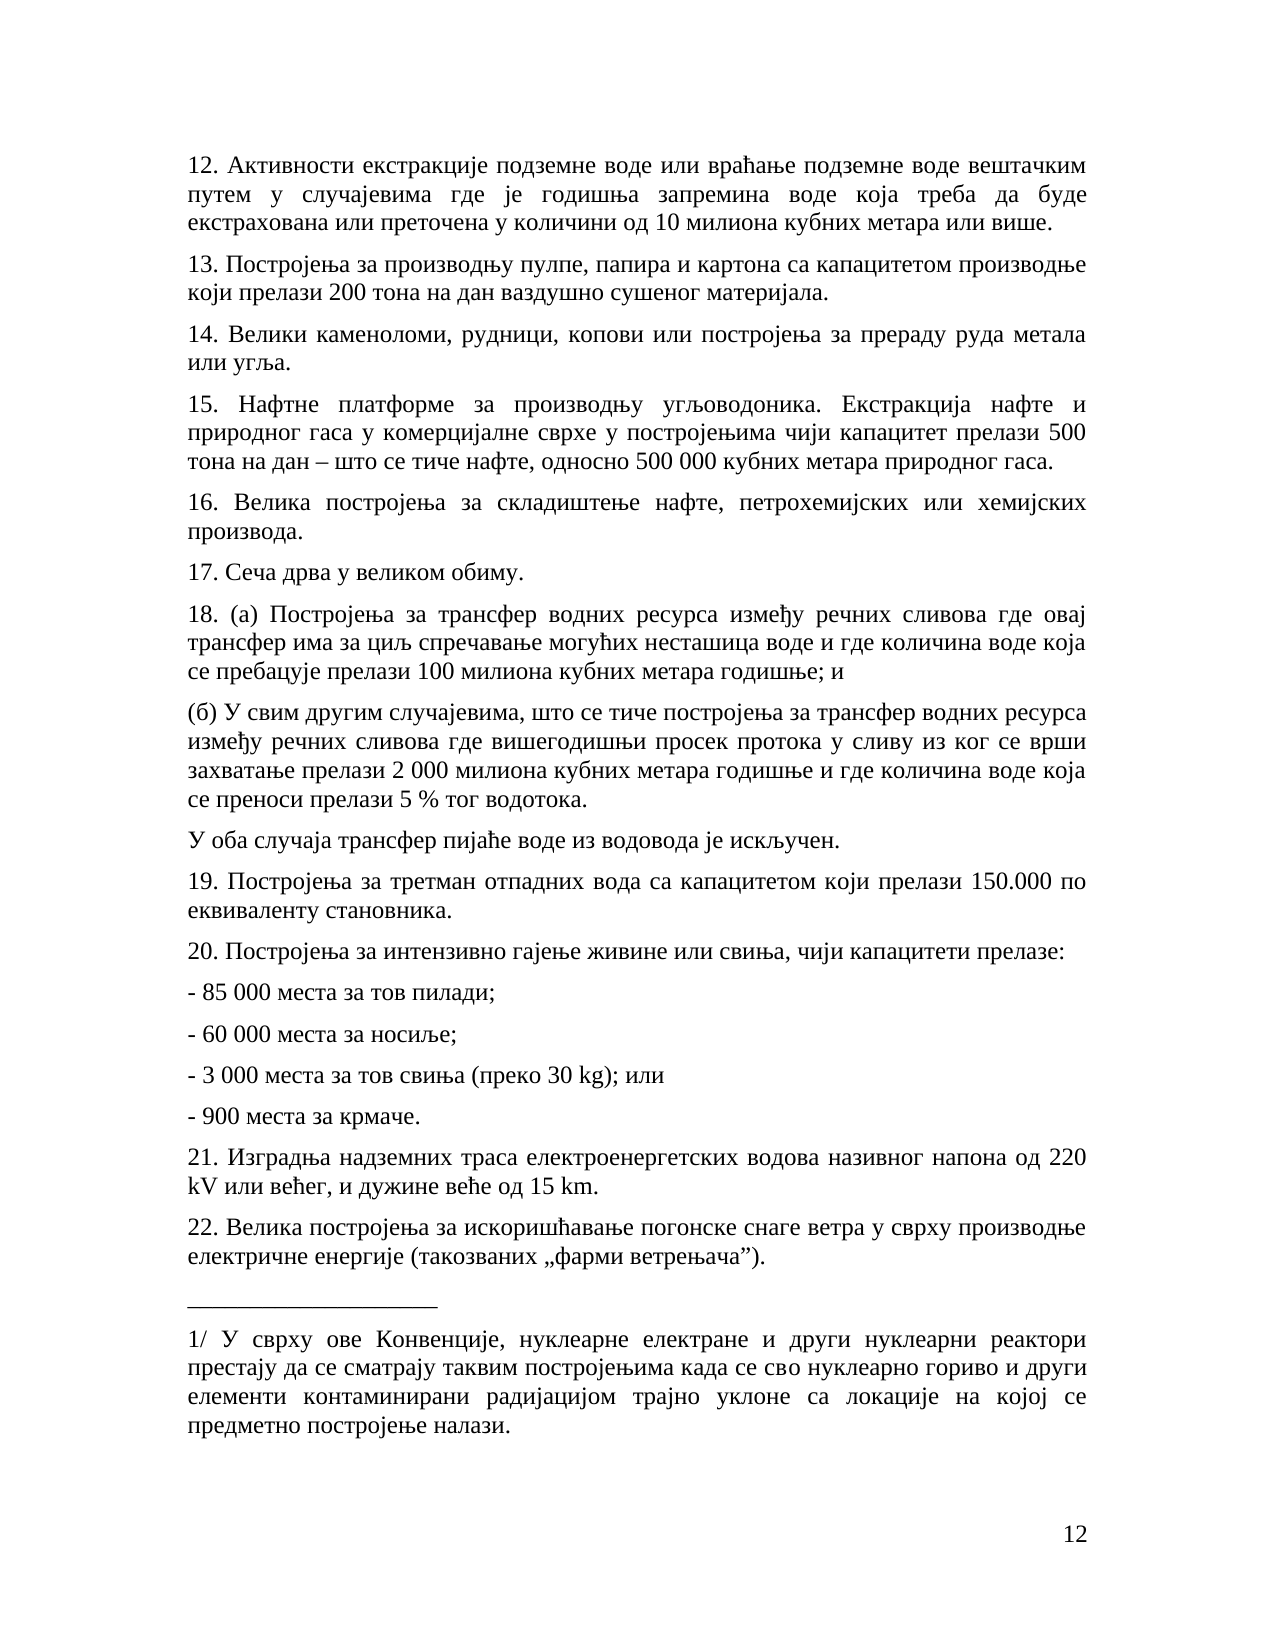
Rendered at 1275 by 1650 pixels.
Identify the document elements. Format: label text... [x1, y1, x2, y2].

text ____________________ [187, 1282, 1087, 1311]
text 12. Активности екстракције подземне воде или враћање подземне воде вештачким путем у случајевима где је годишња запремина воде која треба да буде екстрахована или преточена у количини од 10 милиона кубних метара или више. [187, 150, 1087, 236]
text - 85 000 места за тов пилади; [187, 977, 1087, 1006]
text 14. Велики каменоломи, рудници, копови или постројења за прераду руда метала или угља. [187, 319, 1087, 376]
text 21. Изградња надземних траса електроенергетских водова називног напона од 220 kV или већег, и дужине веће од 15 km. [187, 1142, 1087, 1200]
text 19. Постројења за третман отпадних вода са капацитетом који прелази 150.000 по еквиваленту становника. [187, 866, 1087, 924]
text 22. Велика постројења за искоришћавање погонске снаге ветра у сврху производње електричне енергије (такозваних „фарми ветрењача”). [187, 1212, 1087, 1270]
text 18. (a) Постројења за трансфер водних ресурса између речних сливова где овај трансфер има за циљ спречавање могућих несташица воде и где количина воде која се пребацује прелази 100 милиона кубних метара годишње; и [187, 599, 1087, 685]
text У оба случаја трансфер пијаће воде из водовода је искључен. [187, 825, 1087, 854]
text 17. Сеча дрва у великом обиму. [187, 557, 1087, 586]
text 20. Постројења за интензивно гајење живине или свиња, чији капацитети прелазе: [187, 936, 1087, 965]
text 1/ У сврху ове Конвенције, нуклеарне електране и други нуклеарни реактори престају да се сматрају таквим постројењима када се сво нуклеарно гориво и други елементи контаминирани радијацијом трајно уклоне са локације на којој се предметно постројење налази. [187, 1324, 1087, 1439]
text 16. Велика постројења за складиштење нафте, петрохемијских или хемијских производа. [187, 487, 1087, 545]
text 13. Постројења за производњу пулпе, папира и картона са капацитетом производње који прелази 200 тона на дан ваздушно сушеног материјала. [187, 249, 1087, 306]
text 15. Нафтне платформе за производњу угљоводоника. Екстракција нафте и природног гаса у комерцијалне сврхе у постројењима чији капацитет прелази 500 тона на дан – што се тиче нафте, односно 500 000 кубних метара природног гаса. [187, 389, 1087, 475]
text - 3 000 места за тов свиња (преко 30 kg); или [187, 1060, 1087, 1089]
text - 60 000 места за носиље; [187, 1019, 1087, 1047]
text - 900 места за крмаче. [187, 1101, 1087, 1130]
text (б) У свим другим случајевима, што се тиче постројења за трансфер водних ресурса између речних сливова где вишегодишњи просек протока у сливу из ког се врши захватање прелази 2 000 милиона кубних метара годишње и где количина воде која се преноси прелази 5 % тог водотока. [187, 697, 1087, 812]
